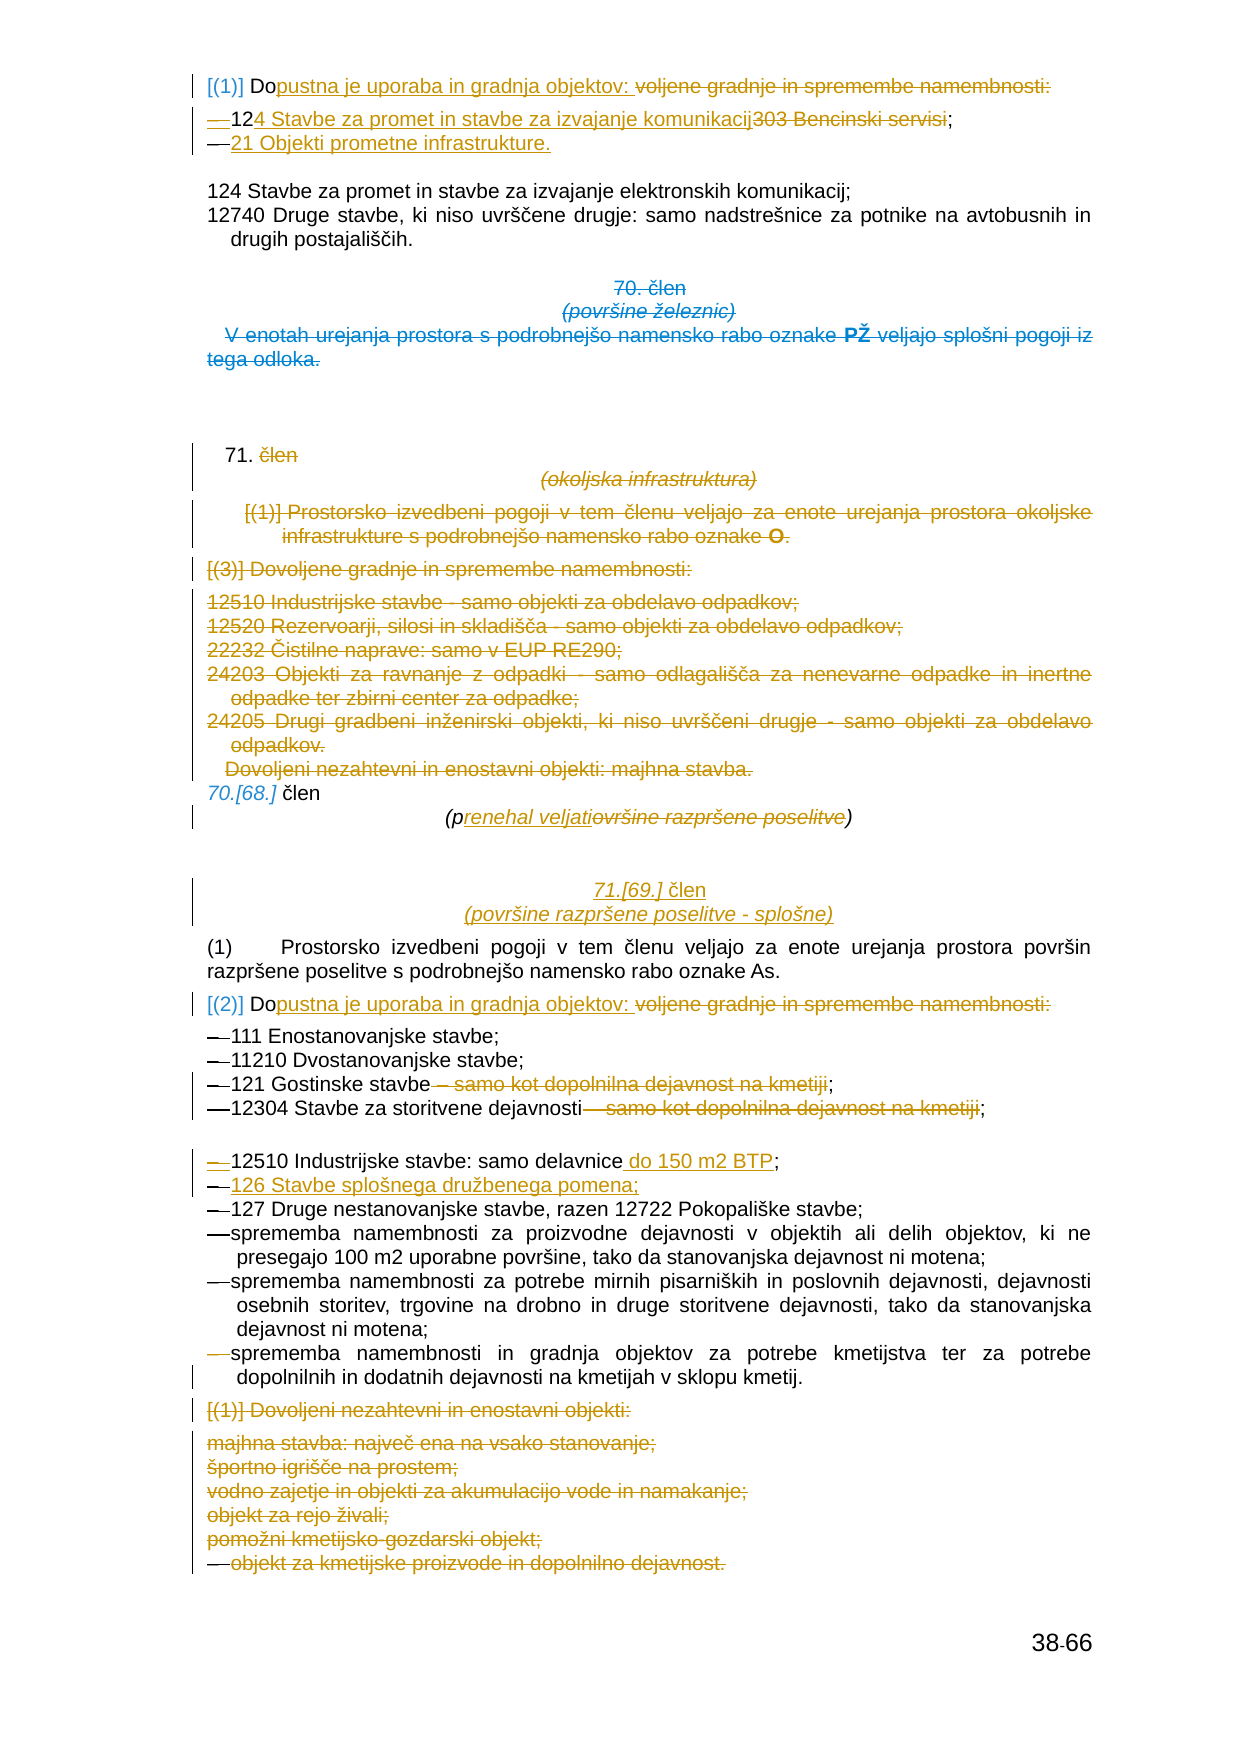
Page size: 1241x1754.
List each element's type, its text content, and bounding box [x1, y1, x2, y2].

list Do [207, 992, 1092, 1016]
text V enotah urejanja prostora s podrobnejšo namensko rabo oznake PŽ veljajo splošni pogoji iz tega odloka. [207, 323, 1092, 371]
text (površine železnic) [207, 299, 1092, 323]
list 11210 Dvostanovanjske stavbe; [207, 1048, 1092, 1072]
list 12304 Stavbe za storitvene dejavnosti; [207, 1096, 1092, 1120]
list Do [207, 74, 1092, 98]
list sprememba namembnosti za potrebe mirnih pisarniških in poslovnih dejavnosti, dejavnosti osebnih storitev, trgovine na drobno in druge storitvene dejavnosti, tako da stanovanjska dejavnost ni motena; [207, 1269, 1092, 1341]
list Prostorsko izvedbeni pogoji v tem členu veljajo za enote urejanja prostora površin razpršene poselitve s podrobnejšo namensko rabo oznake As. [207, 935, 1092, 983]
list 12; [207, 107, 1092, 131]
list 127 Druge nestanovanjske stavbe, razen 12722 Pokopališke stavbe; [207, 1197, 1092, 1221]
text 70. člen [207, 275, 1092, 299]
list člen [207, 781, 1092, 805]
text 12740 Druge stavbe, ki niso uvrščene drugje: samo nadstrešnice za potnike na avtobusnih in drugih postajališčih. [207, 202, 1092, 250]
list 111 Enostanovanjske stavbe; [207, 1024, 1092, 1048]
list sprememba namembnosti in gradnja objektov za potrebe kmetijstva ter za potrebe dopolnilnih in dodatnih dejavnosti na kmetijah v sklopu kmetij. [207, 1341, 1092, 1389]
text (p) [207, 805, 1092, 829]
text 71. [207, 443, 1092, 467]
text 124 Stavbe za promet in stavbe za izvajanje elektronskih komunikacij; [207, 178, 1092, 202]
list 121 Gostinske stavbe; [207, 1072, 1092, 1096]
list 12510 Industrijske stavbe: samo delavnice; [207, 1149, 1092, 1173]
